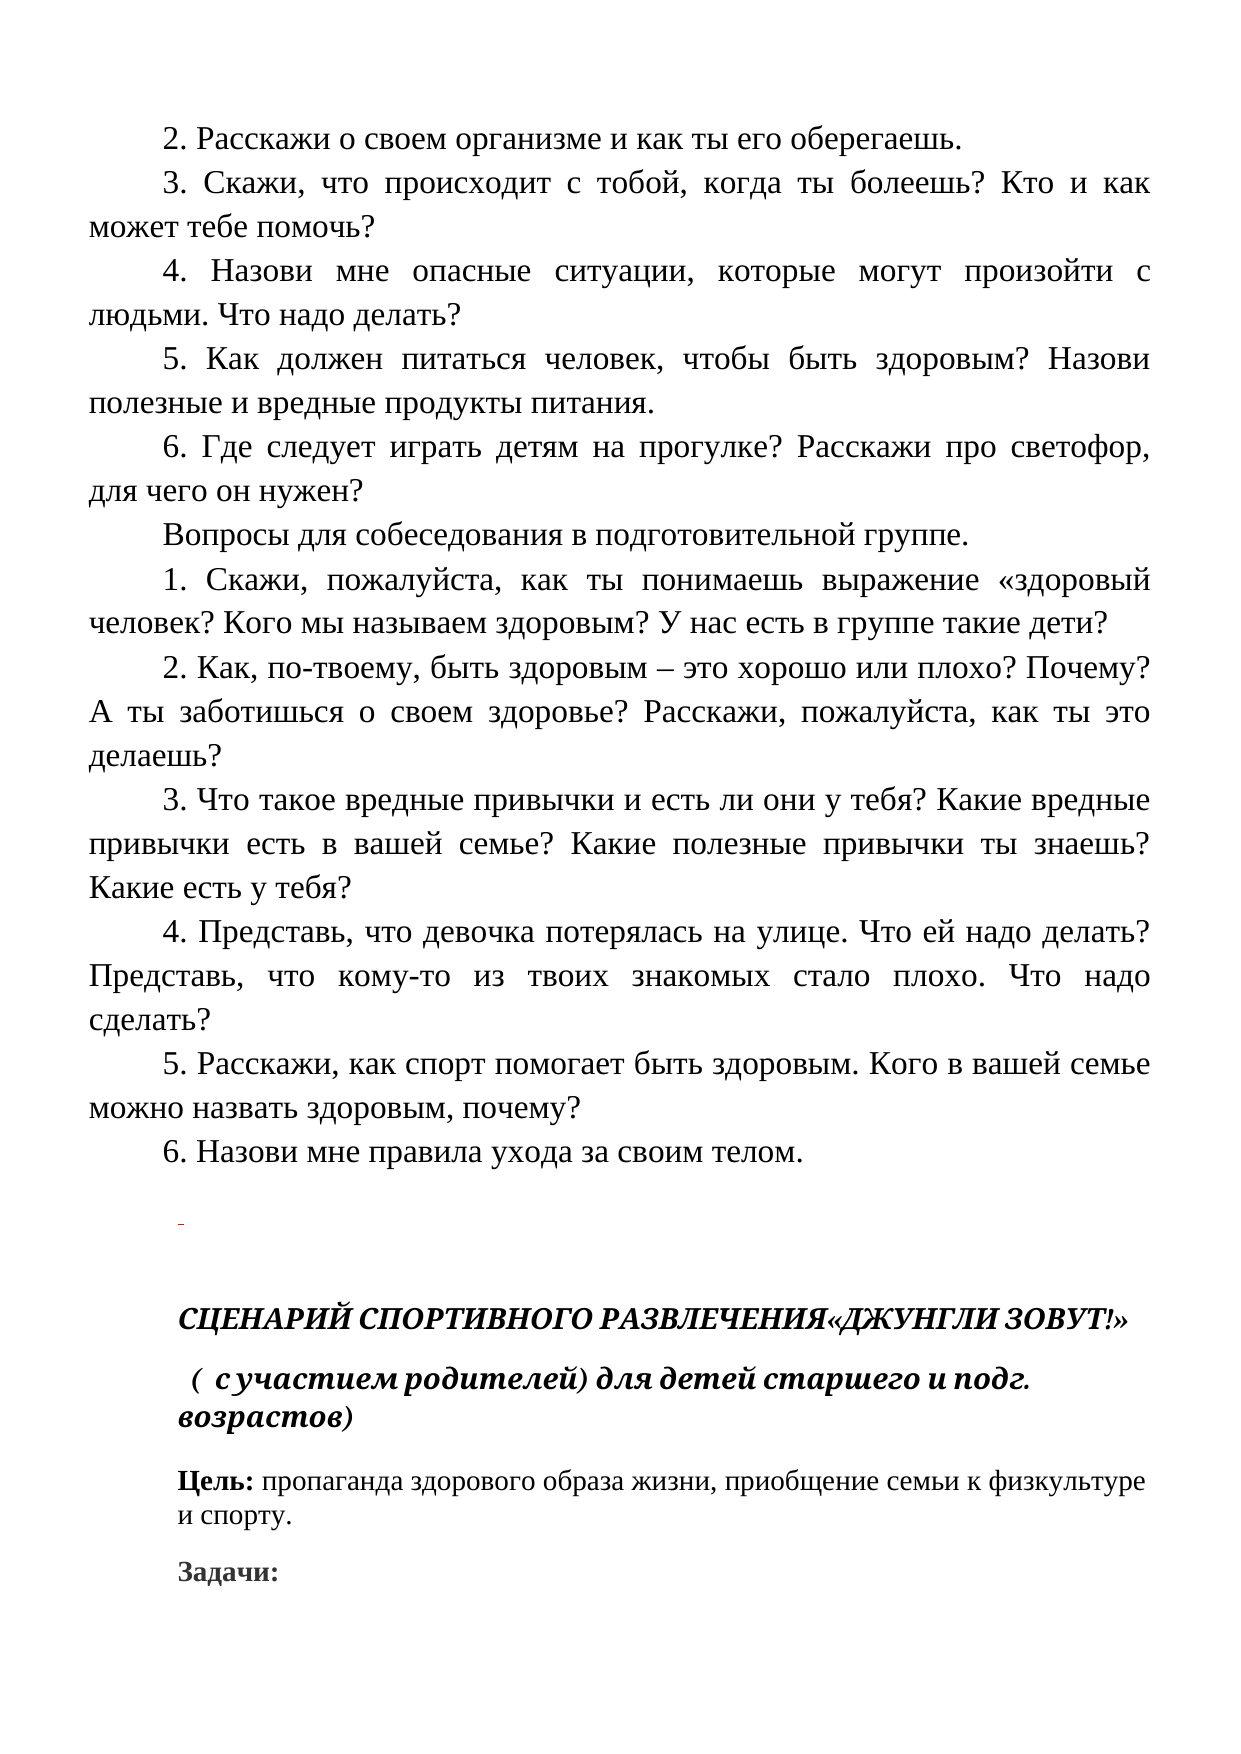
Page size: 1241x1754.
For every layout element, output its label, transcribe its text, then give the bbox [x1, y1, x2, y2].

text 2. Как, по-твоему, быть здоровым – это хорошо или плохо? Почему? А ты заботишься о своем здоровье? Расскажи, пожалуйста, как ты это делаешь? [88, 647, 1152, 773]
text 6. Где следует играть детям на прогулке? Расскажи про светофор, для чего он нужен? [88, 427, 1152, 509]
text 4. Представь, что девочка потерялась на улице. Что ей надо делать? Представь, что кому-то из твоих знакомых стало плохо. Что надо сделать? [88, 911, 1152, 1038]
text Цель: пропаганда здорового образа жизни, приобщение семьи к физкультуре и спорту. [177, 1463, 1152, 1530]
text 3. Скажи, что происходит с тобой, когда ты болеешь? Кто и как может тебе помочь? [88, 162, 1152, 244]
text СЦЕНАРИЙ СПОРТИВНОГО РАЗВЛЕЧЕНИЯ«ДЖУНГЛИ ЗОВУТ!» [177, 1303, 1152, 1337]
text 5. Расскажи, как спорт помогает быть здоровым. Кого в вашей семье можно назвать здоровым, почему? [88, 1043, 1152, 1126]
text 5. Как должен питаться человек, чтобы быть здоровым? Назови полезные и вредные продукты питания. [88, 338, 1152, 421]
text 4. Назови мне опасные ситуации, которые могут произойти с людьми. Что надо делать? [88, 250, 1152, 333]
text Вопросы для собеседования в подготовительной группе. [88, 515, 1152, 553]
text ( с участием родителей) для детей старшего и подг. возрастов) [177, 1363, 1152, 1435]
text 2. Расскажи о своем организме и как ты его оберегаешь. [88, 118, 1152, 156]
text 6. Назови мне правила ухода за своим телом. [88, 1132, 1152, 1170]
text 3. Что такое вредные привычки и есть ли они у тебя? Какие вредные привычки есть в вашей семье? Какие полезные привычки ты знаешь? Какие есть у тебя? [88, 779, 1152, 906]
text 1. Скажи, пожалуйста, как ты понимаешь выражение «здоровый человек? Кого мы называем здоровым? У нас есть в группе такие дети? [88, 559, 1152, 641]
text Задачи: [177, 1554, 1152, 1587]
